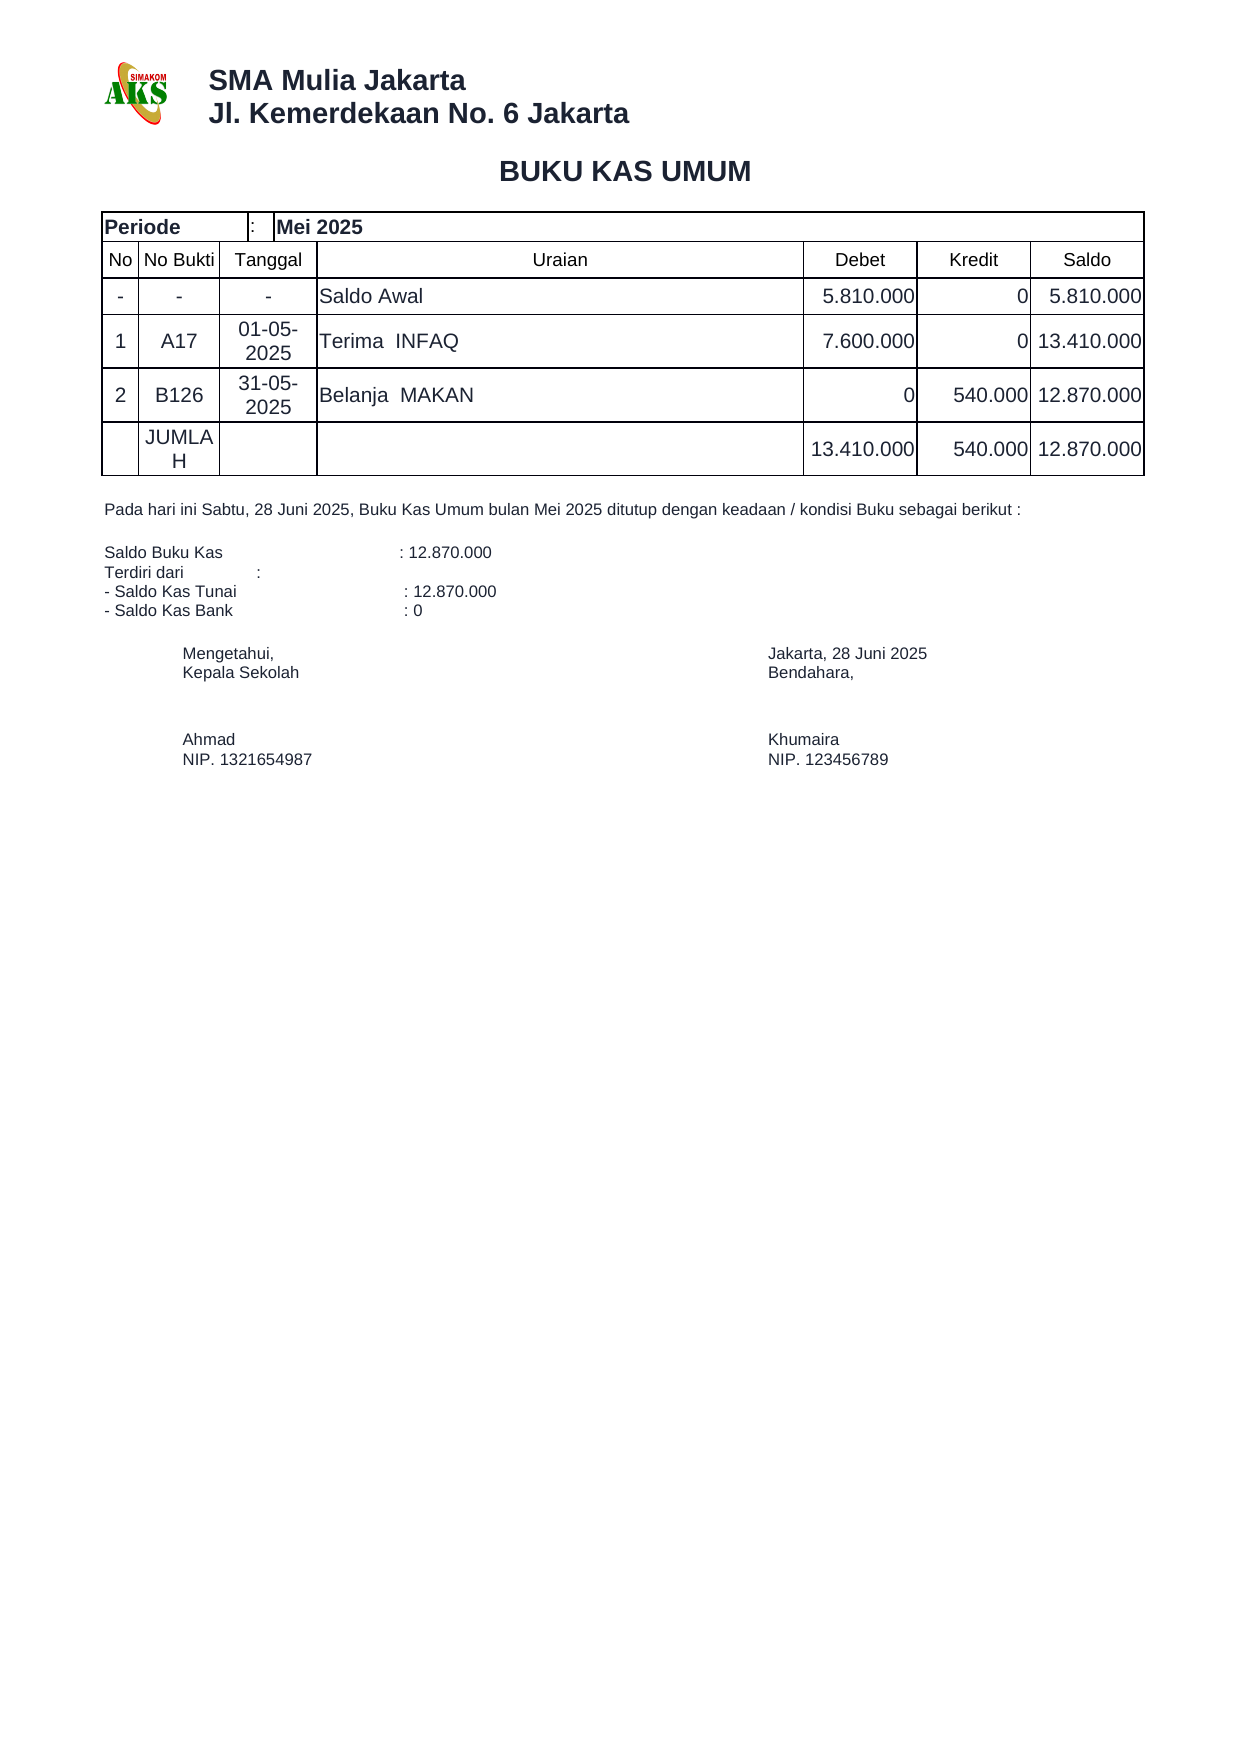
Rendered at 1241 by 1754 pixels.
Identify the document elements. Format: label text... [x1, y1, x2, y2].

text - Saldo Kas Bank : 0 [104, 601, 1146, 620]
table_cell 12.870.000 [1031, 369, 1143, 421]
table_cell 01-05-2025 [220, 315, 316, 367]
table_header SMA Mulia Jakarta [197, 63, 1030, 96]
table_cell 540.000 [918, 423, 1030, 474]
picture [104, 62, 167, 125]
table_cell 31-05-2025 [220, 369, 316, 421]
table_cell Jl. Kemerdekaan No. 6 Jakarta [197, 96, 1030, 129]
table_cell [220, 423, 316, 474]
text BUKU KAS UMUM [104, 153, 1146, 187]
table_cell 0 [918, 315, 1030, 367]
table_cell 5.810.000 [1031, 279, 1143, 314]
table_cell [318, 423, 803, 474]
table_cell B126 [139, 369, 219, 421]
table_header No [103, 242, 138, 277]
table_cell 5.810.000 [804, 279, 916, 314]
table_header Debet [804, 242, 916, 277]
text Ahmad Khumaira [104, 730, 1146, 749]
table_cell Terima INFAQ [318, 315, 803, 367]
table_cell Saldo Awal [318, 279, 803, 314]
table_header [93, 63, 197, 129]
text - Saldo Kas Tunai : 12.870.000 [104, 582, 1146, 601]
text Kepala Sekolah Bendahara, [104, 663, 1146, 682]
table_header Mei 2025 [275, 213, 1143, 241]
table_header Periode [103, 213, 247, 241]
table_cell 2 [103, 369, 138, 421]
table_header Tanggal [220, 242, 316, 277]
text Saldo Buku Kas : 12.870.000 [104, 543, 1146, 562]
table_cell JUMLAH [139, 423, 219, 474]
table_cell 0 [918, 279, 1030, 314]
table_header : [249, 213, 273, 241]
table_cell - [220, 279, 316, 314]
table_header Uraian [318, 242, 803, 277]
table_cell 540.000 [918, 369, 1030, 421]
table_cell 1 [103, 315, 138, 367]
table_cell Belanja MAKAN [318, 369, 803, 421]
text Terdiri dari : [104, 562, 1146, 582]
table_cell [103, 423, 138, 474]
text Mengetahui, Jakarta, 28 Juni 2025 [104, 644, 1146, 663]
table_cell 7.600.000 [804, 315, 916, 367]
table_header No Bukti [139, 242, 219, 277]
table_header Saldo [1031, 242, 1143, 277]
table_cell 0 [804, 369, 916, 421]
table_cell - [139, 279, 219, 314]
table_cell - [103, 279, 138, 314]
table_cell 12.870.000 [1031, 423, 1143, 474]
table_cell A17 [139, 315, 219, 367]
text NIP. 1321654987 NIP. 123456789 [104, 749, 1146, 768]
table_header Kredit [918, 242, 1030, 277]
table_cell 13.410.000 [804, 423, 916, 474]
table_cell 13.410.000 [1031, 315, 1143, 367]
text Pada hari ini Sabtu, 28 Juni 2025, Buku Kas Umum bulan Mei 2025 ditutup dengan keadaan / kondisi Buku sebagai berikut : [104, 500, 1146, 519]
